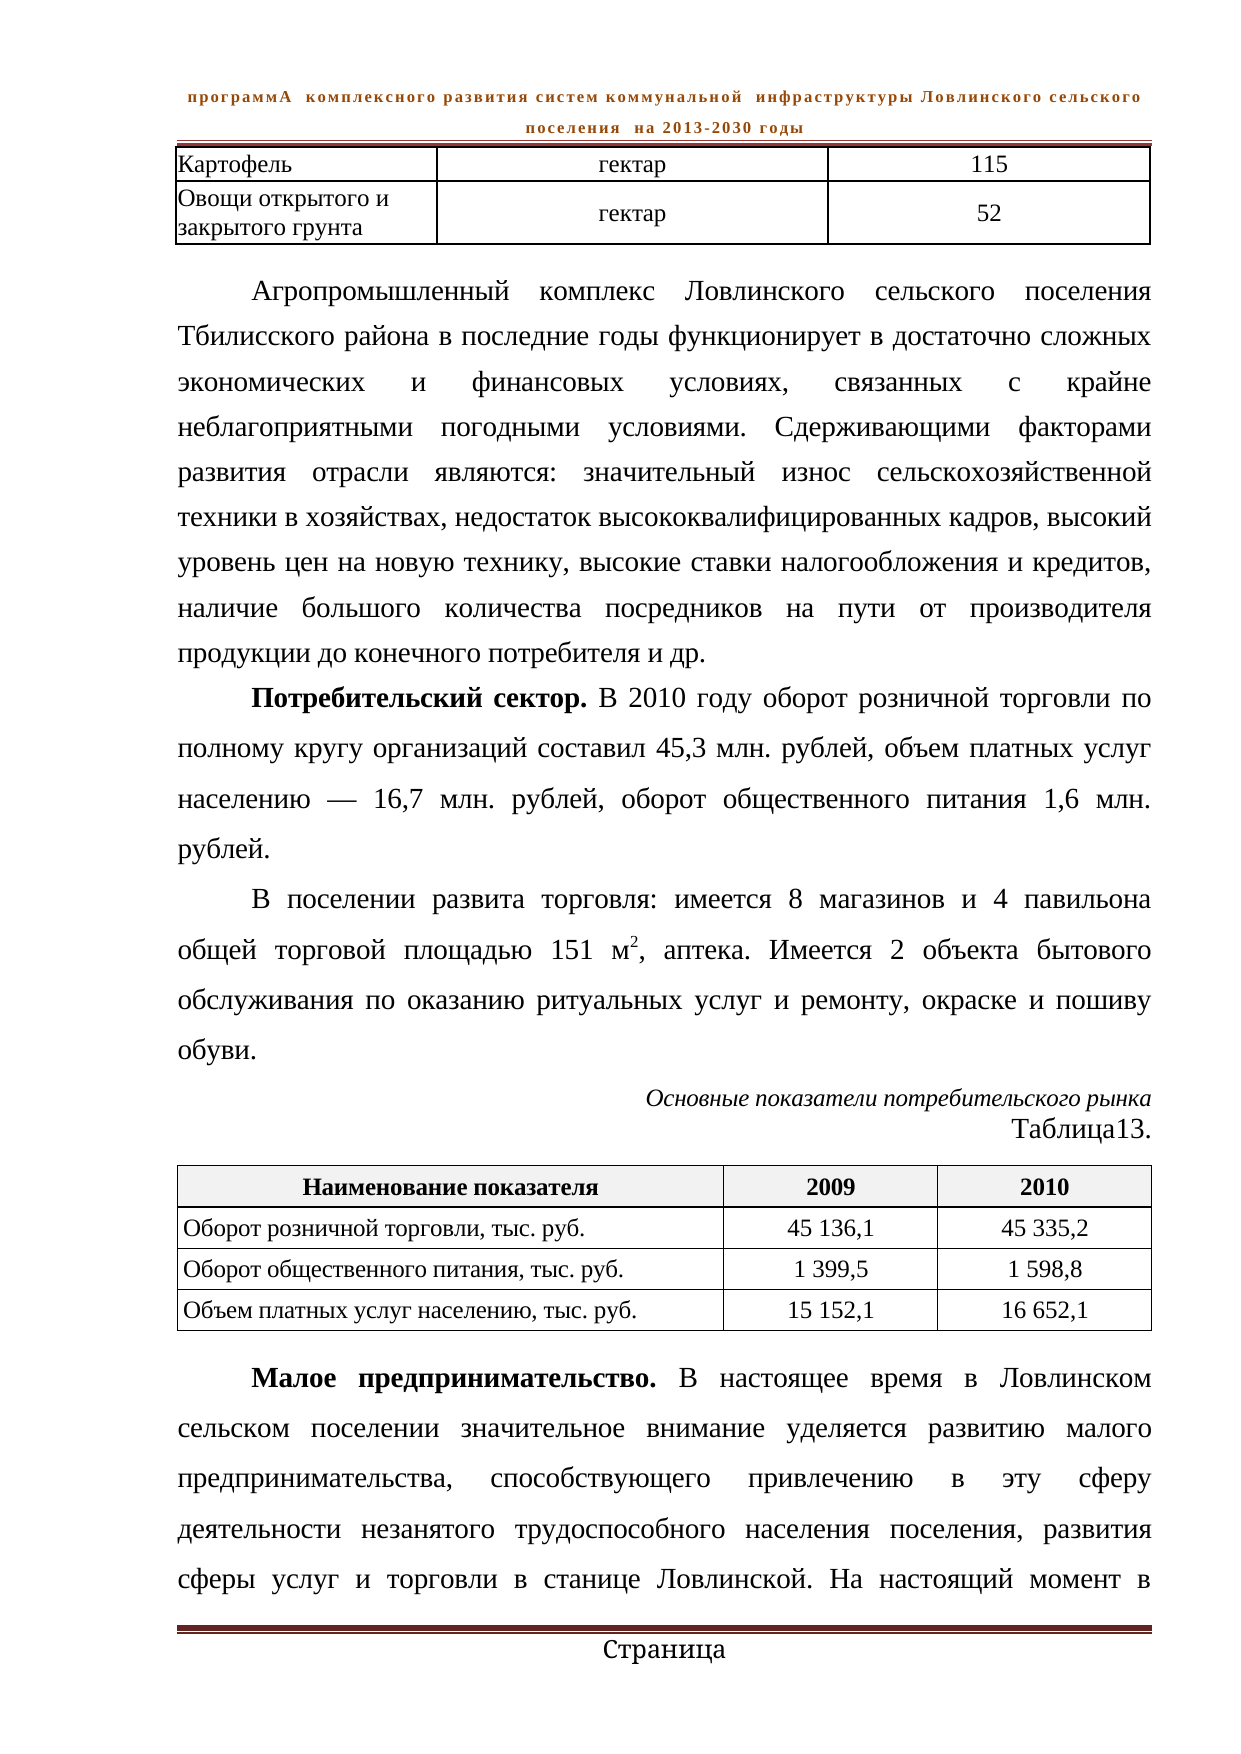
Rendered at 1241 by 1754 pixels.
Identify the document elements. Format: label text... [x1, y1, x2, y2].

table_cell Овощи открытого и закрытого грунта [177, 182, 436, 242]
table_cell 45 335,2 [938, 1208, 1151, 1248]
table_cell 1 598,8 [938, 1249, 1151, 1289]
table_cell 45 136,1 [724, 1208, 937, 1248]
table_cell 1 399,5 [724, 1249, 937, 1289]
table_cell 15 152,1 [724, 1290, 937, 1330]
table_cell 52 [829, 182, 1149, 242]
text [177, 1360, 1152, 1595]
table_cell Оборот розничной торговли, тыс. руб. [178, 1208, 723, 1248]
table_cell 16 652,1 [938, 1290, 1151, 1330]
table_header 2010 [938, 1166, 1151, 1206]
table_cell Оборот общественного питания, тыс. руб. [178, 1249, 723, 1289]
table_cell гектар [438, 182, 827, 242]
table_header Наименование показателя [178, 1166, 723, 1206]
table_cell 115 [829, 148, 1149, 180]
table_cell Картофель [177, 148, 436, 180]
table_cell гектар [438, 148, 827, 180]
table_cell Объем платных услуг населению, тыс. руб. [178, 1290, 723, 1330]
text Основные показатели потребительского рынка [177, 1083, 1152, 1111]
table_header 2009 [724, 1166, 937, 1206]
text Агропромышленный комплекс Ловлинского сельского поселения Тбилисского района в последние годы функционирует в достаточно сложных экономических и финансовых условиях, связанных с крайне неблагоприятными погодными условиями. Сдерживающими факторами развития отрасли являются: значительный износ сельскохозяйственной техники в хозяйствах, недостаток высококвалифицированных кадров, высокий уровень цен на новую технику, высокие ставки налогообложения и кредитов, наличие большого количества посредников на пути от производителя продукции до конечного потребителя и др. [177, 273, 1152, 668]
text Потребительский сектор. В 2010 году оборот розничной торговли по полному кругу организаций составил 45,3 млн. рублей, объем платных услуг населению — 16,7 млн. рублей, оборот общественного питания 1,6 млн. рублей. [177, 680, 1152, 865]
text В поселении развита торговля: имеется 8 магазинов и 4 павильона общей торговой площадью 151 м2, аптека. Имеется 2 объекта бытового обслуживания по оказанию ритуальных услуг и ремонту, окраске и пошиву обуви. [177, 881, 1152, 1066]
text Таблица13. [177, 1111, 1152, 1145]
